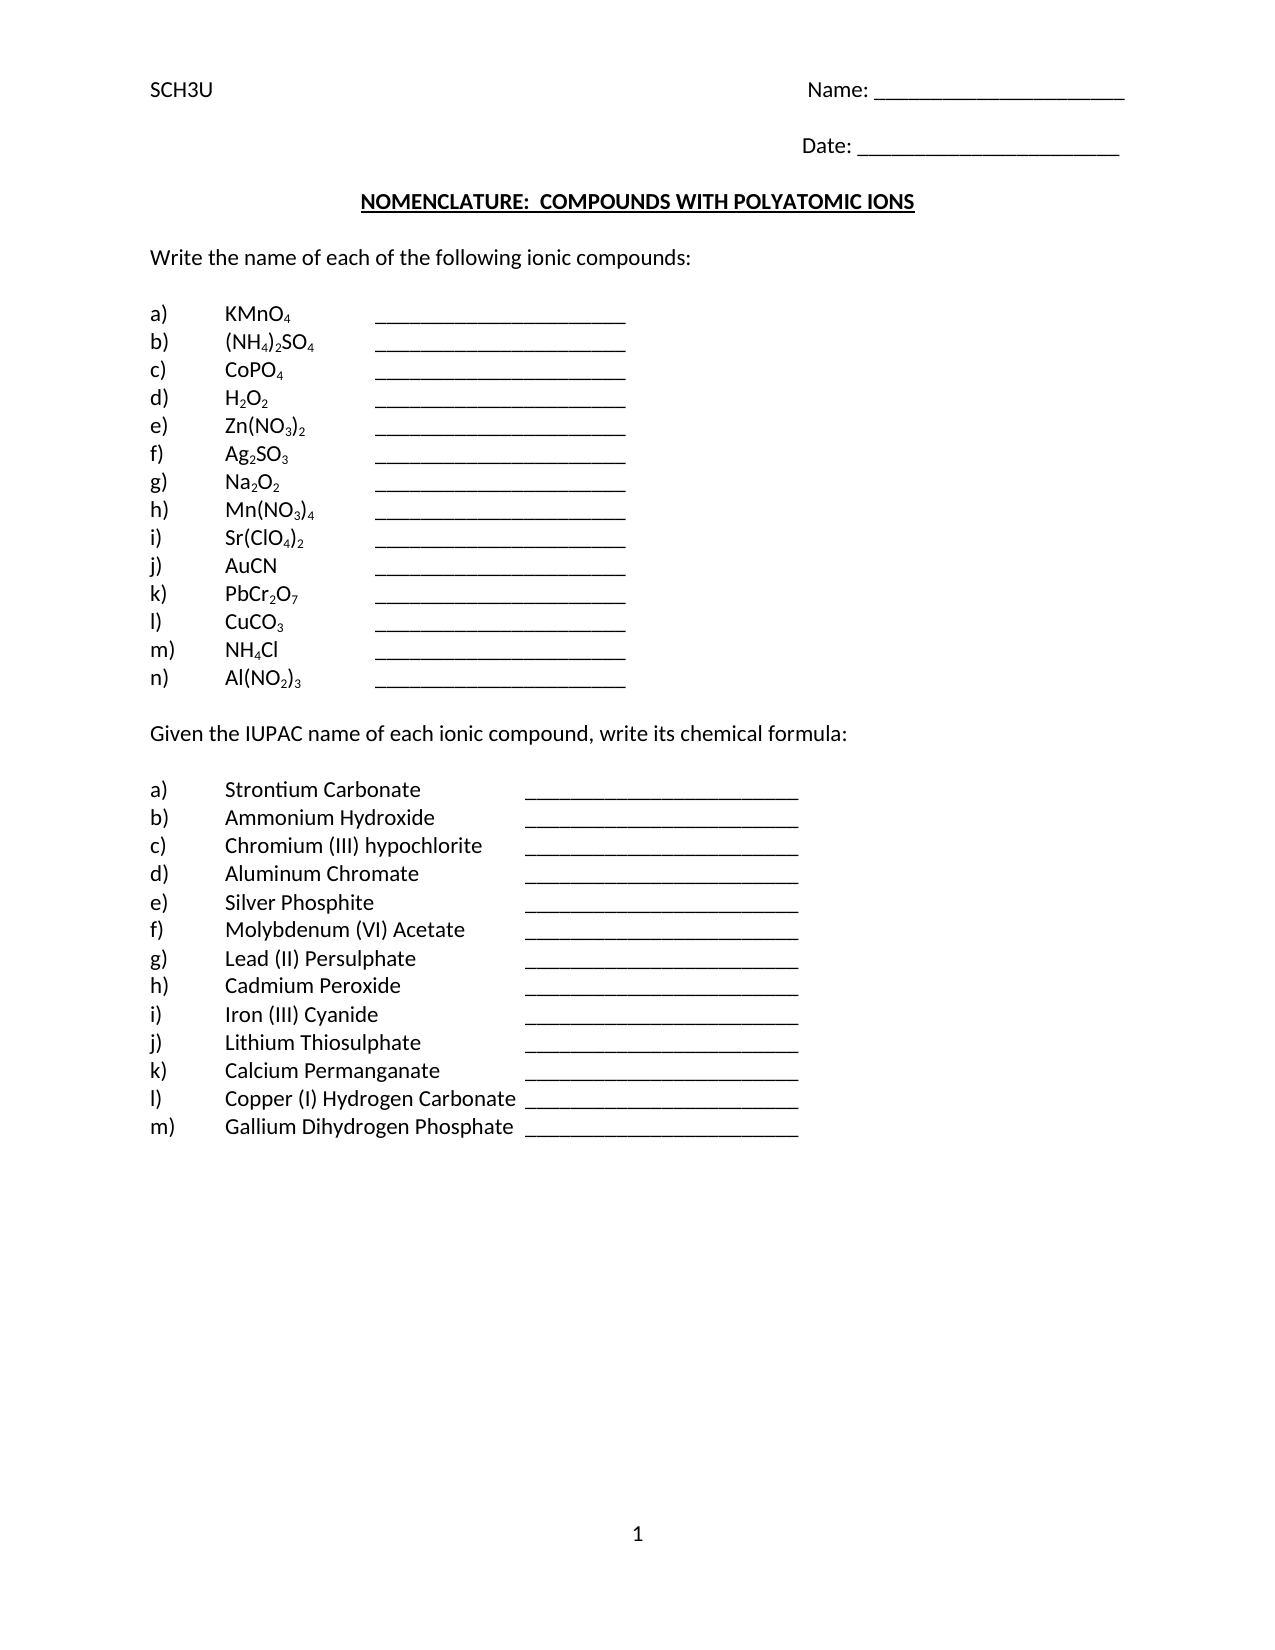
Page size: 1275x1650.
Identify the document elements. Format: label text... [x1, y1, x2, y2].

text g) Na2O2 ______________________ [150, 467, 1125, 495]
text i) Iron (III) Cyanide ________________________ [150, 1000, 1125, 1028]
text g) Lead (II) Persulphate ________________________ [150, 944, 1125, 972]
text b) (NH4)2SO4 ______________________ [150, 327, 1125, 355]
text d) H2O2 ______________________ [150, 383, 1125, 411]
text b) Ammonium Hydroxide ________________________ [150, 803, 1125, 832]
text NOMENCLATURE: COMPOUNDS WITH POLYATOMIC IONS [150, 187, 1125, 215]
text Write the name of each of the following ionic compounds: [150, 243, 1125, 271]
text k) Calcium Permanganate ________________________ [150, 1056, 1125, 1084]
text j) AuCN ______________________ [150, 551, 1125, 579]
text h) Cadmium Peroxide ________________________ [150, 972, 1125, 1000]
text e) Zn(NO3)2 ______________________ [150, 411, 1125, 439]
text m) NH4Cl ______________________ [150, 635, 1125, 663]
text l) Copper (I) Hydrogen Carbonate ________________________ [150, 1084, 1125, 1112]
text a) Strontium Carbonate ________________________ [150, 776, 1125, 803]
text a) KMnO4 ______________________ [150, 299, 1125, 327]
text f) Ag2SO3 ______________________ [150, 439, 1125, 467]
text k) PbCr2O7 ______________________ [150, 579, 1125, 607]
text j) Lithium Thiosulphate ________________________ [150, 1028, 1125, 1056]
text l) CuCO3 ______________________ [150, 607, 1125, 635]
text d) Aluminum Chromate ________________________ [150, 859, 1125, 888]
text e) Silver Phosphite ________________________ [150, 888, 1125, 916]
text f) Molybdenum (VI) Acetate ________________________ [150, 916, 1125, 944]
text i) Sr(ClO4)2 ______________________ [150, 523, 1125, 551]
text n) Al(NO2)3 ______________________ [150, 663, 1125, 691]
text c) Chromium (III) hypochlorite ________________________ [150, 832, 1125, 859]
text Given the IUPAC name of each ionic compound, write its chemical formula: [150, 719, 1125, 747]
text m) Gallium Dihydrogen Phosphate ________________________ [150, 1112, 1125, 1140]
text c) CoPO4 ______________________ [150, 355, 1125, 383]
text h) Mn(NO3)4 ______________________ [150, 495, 1125, 523]
